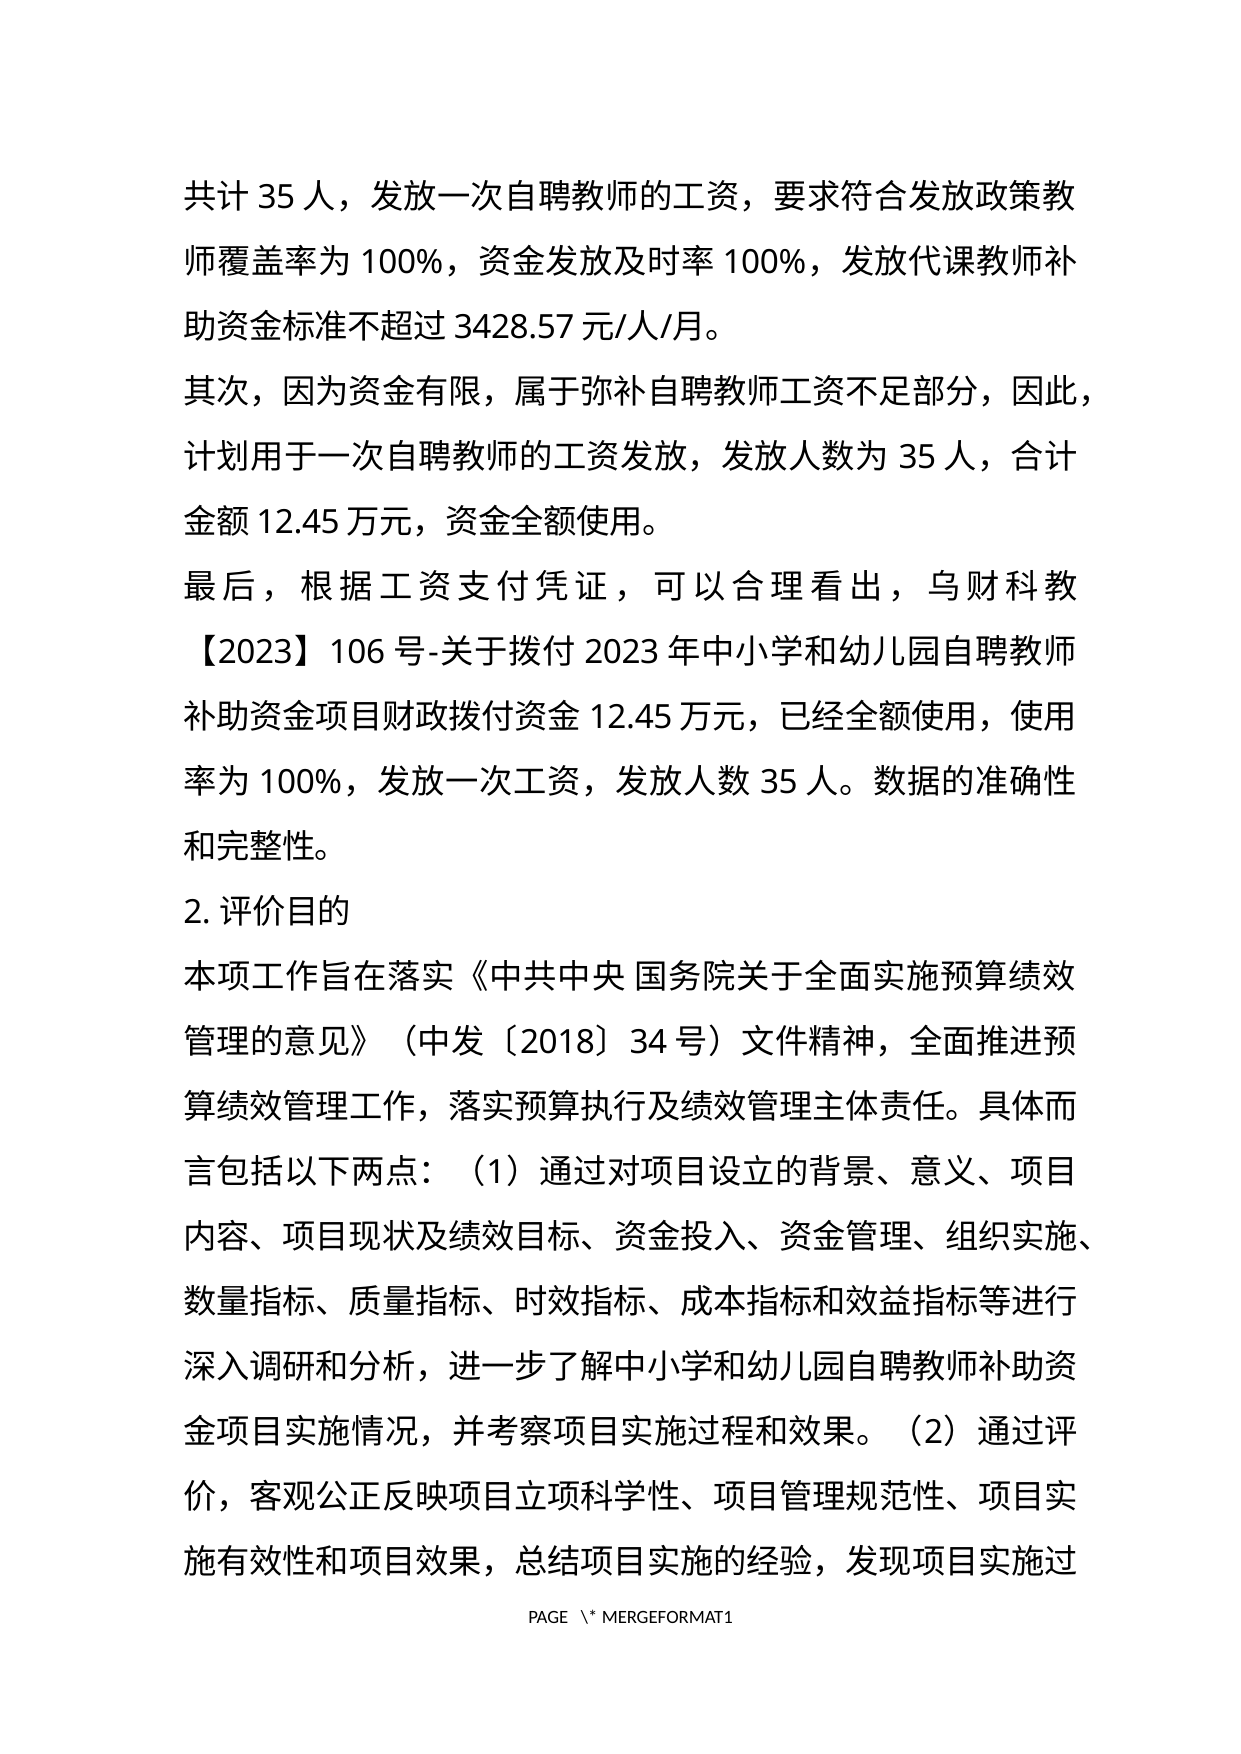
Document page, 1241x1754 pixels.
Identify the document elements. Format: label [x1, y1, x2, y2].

text [183, 162, 1078, 1592]
